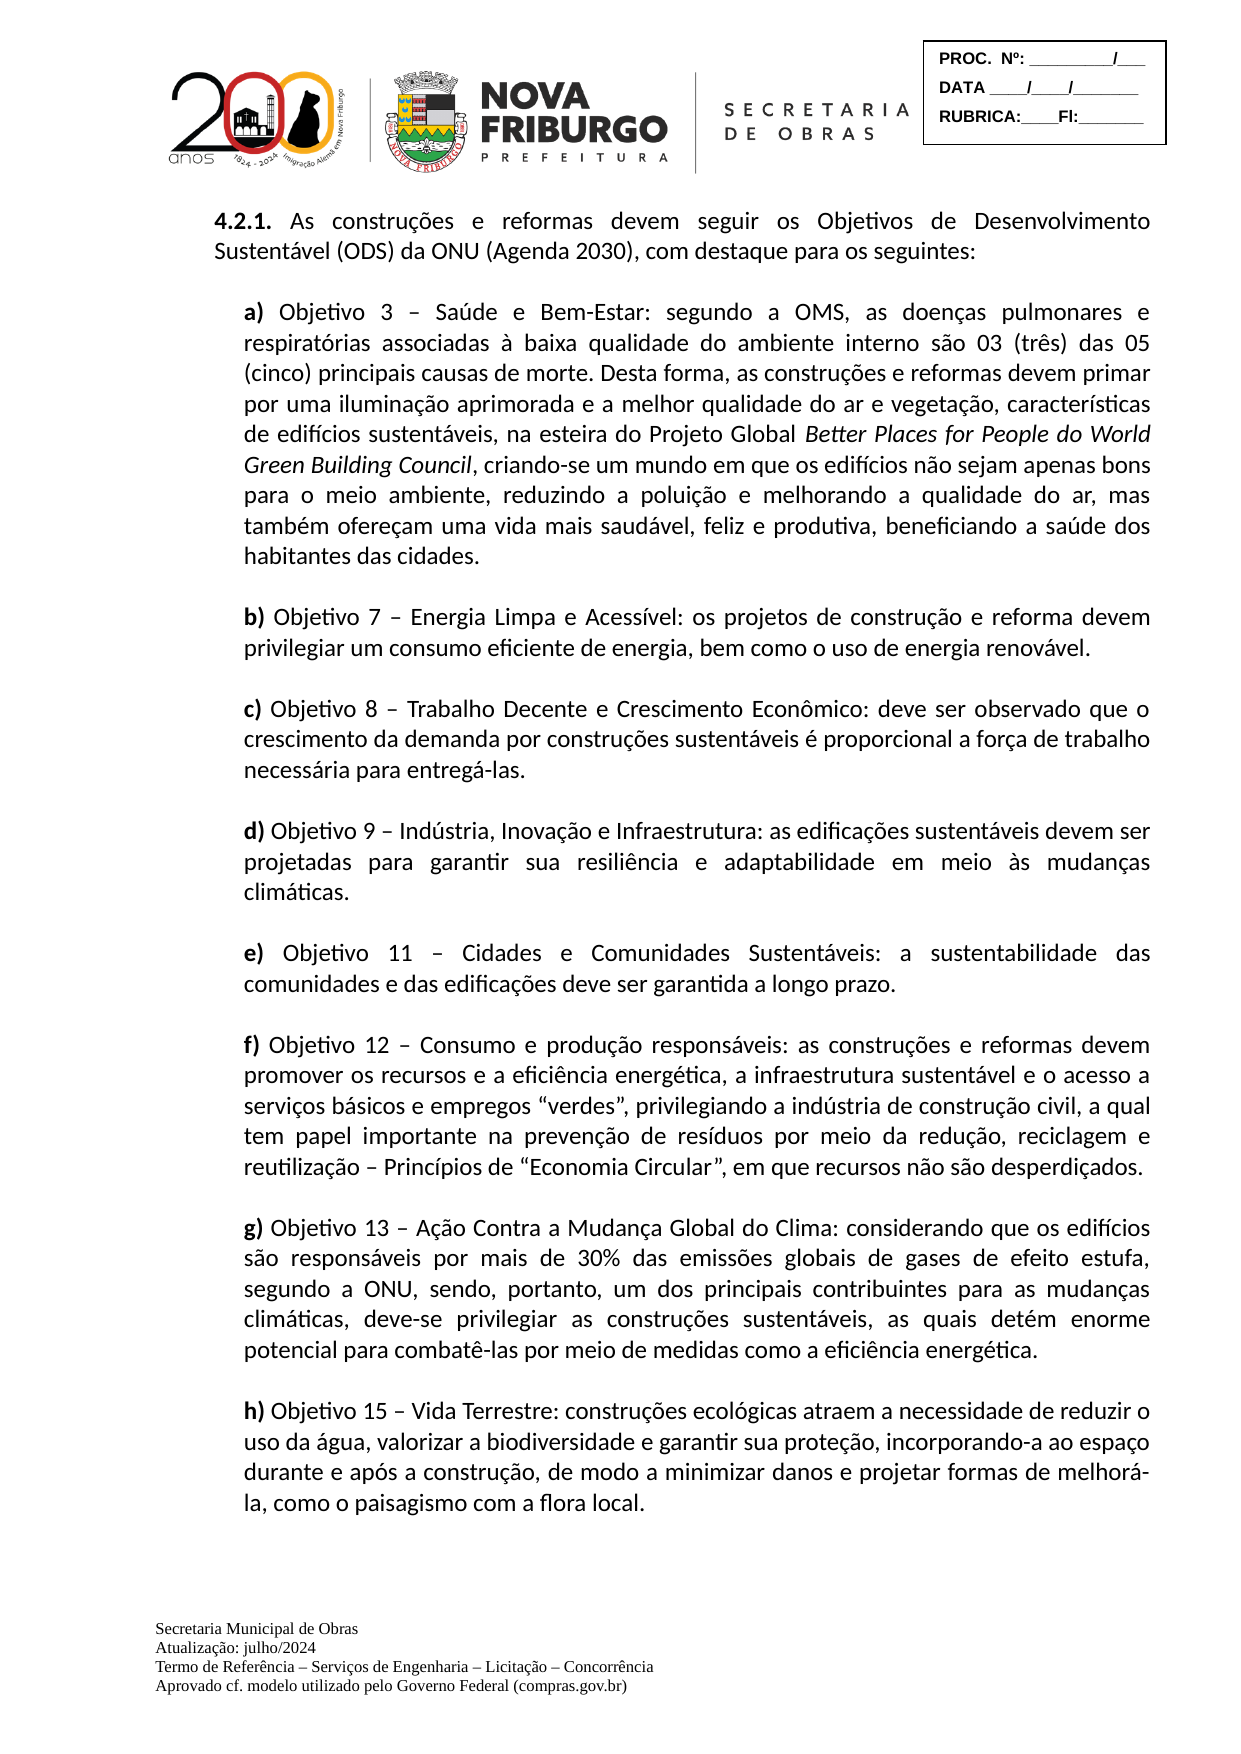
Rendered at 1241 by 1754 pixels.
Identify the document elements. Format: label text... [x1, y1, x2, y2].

text b) Objetivo 7 – Energia Limpa e Acessível: os projetos de construção e reforma devem privilegiar um consumo eficiente de energia, bem como o uso de energia renovável. [244, 602, 1152, 663]
text h) Objetivo 15 – Vida Terrestre: construções ecológicas atraem a necessidade de reduzir o uso da água, valorizar a biodiversidade e garantir sua proteção, incorporando-a ao espaço durante e após a construção, de modo a minimizar danos e projetar formas de melhorá-la, como o paisagismo com a flora local. [244, 1395, 1152, 1517]
text a) Objetivo 3 – Saúde e Bem-Estar: segundo a OMS, as doenças pulmonares e respiratórias associadas à baixa qualidade do ambiente interno são 03 (três) das 05 (cinco) principais causas de morte. Desta forma, as construções e reformas devem primar por uma iluminação aprimorada e a melhor qualidade do ar e vegetação, características de edifícios sustentáveis, na esteira do Projeto Global Better Places for People do World Green Building Council, criando-se um mundo em que os edifícios não sejam apenas bons para o meio ambiente, reduzindo a poluição e melhorando a qualidade do ar, mas também ofereçam uma vida mais saudável, feliz e produtiva, beneficiando a saúde dos habitantes das cidades. [244, 296, 1152, 571]
text e) Objetivo 11 – Cidades e Comunidades Sustentáveis: a sustentabilidade das comunidades e das edificações deve ser garantida a longo prazo. [244, 937, 1152, 998]
text d) Objetivo 9 – Indústria, Inovação e Infraestrutura: as edificações sustentáveis devem ser projetadas para garantir sua resiliência e adaptabilidade em meio às mudanças climáticas. [244, 815, 1152, 907]
picture [382, 68, 913, 177]
text c) Objetivo 8 – Trabalho Decente e Crescimento Econômico: deve ser observado que o crescimento da demanda por construções sustentáveis é proporcional a força de trabalho necessária para entregá-las. [244, 693, 1152, 785]
picture [155, 59, 377, 176]
text g) Objetivo 13 – Ação Contra a Mudança Global do Clima: considerando que os edifícios são responsáveis por mais de 30% das emissões globais de gases de efeito estufa, segundo a ONU, sendo, portanto, um dos principais contribuintes para as mudanças climáticas, deve-se privilegiar as construções sustentáveis, as quais detém enorme potencial para combatê-las por meio de medidas como a eficiência energética. [244, 1212, 1152, 1364]
text 4.2.1. As construções e reformas devem seguir os Objetivos de Desenvolvimento Sustentável (ODS) da ONU (Agenda 2030), com destaque para os seguintes: [214, 205, 1152, 266]
text f) Objetivo 12 – Consumo e produção responsáveis: as construções e reformas devem promover os recursos e a eficiência energética, a infraestrutura sustentável e o acesso a serviços básicos e empregos “verdes”, privilegiando a indústria de construção civil, a qual tem papel importante na prevenção de resíduos por meio da redução, reciclagem e reutilização – Princípios de “Economia Circular”, em que recursos não são desperdiçados. [244, 1029, 1152, 1181]
